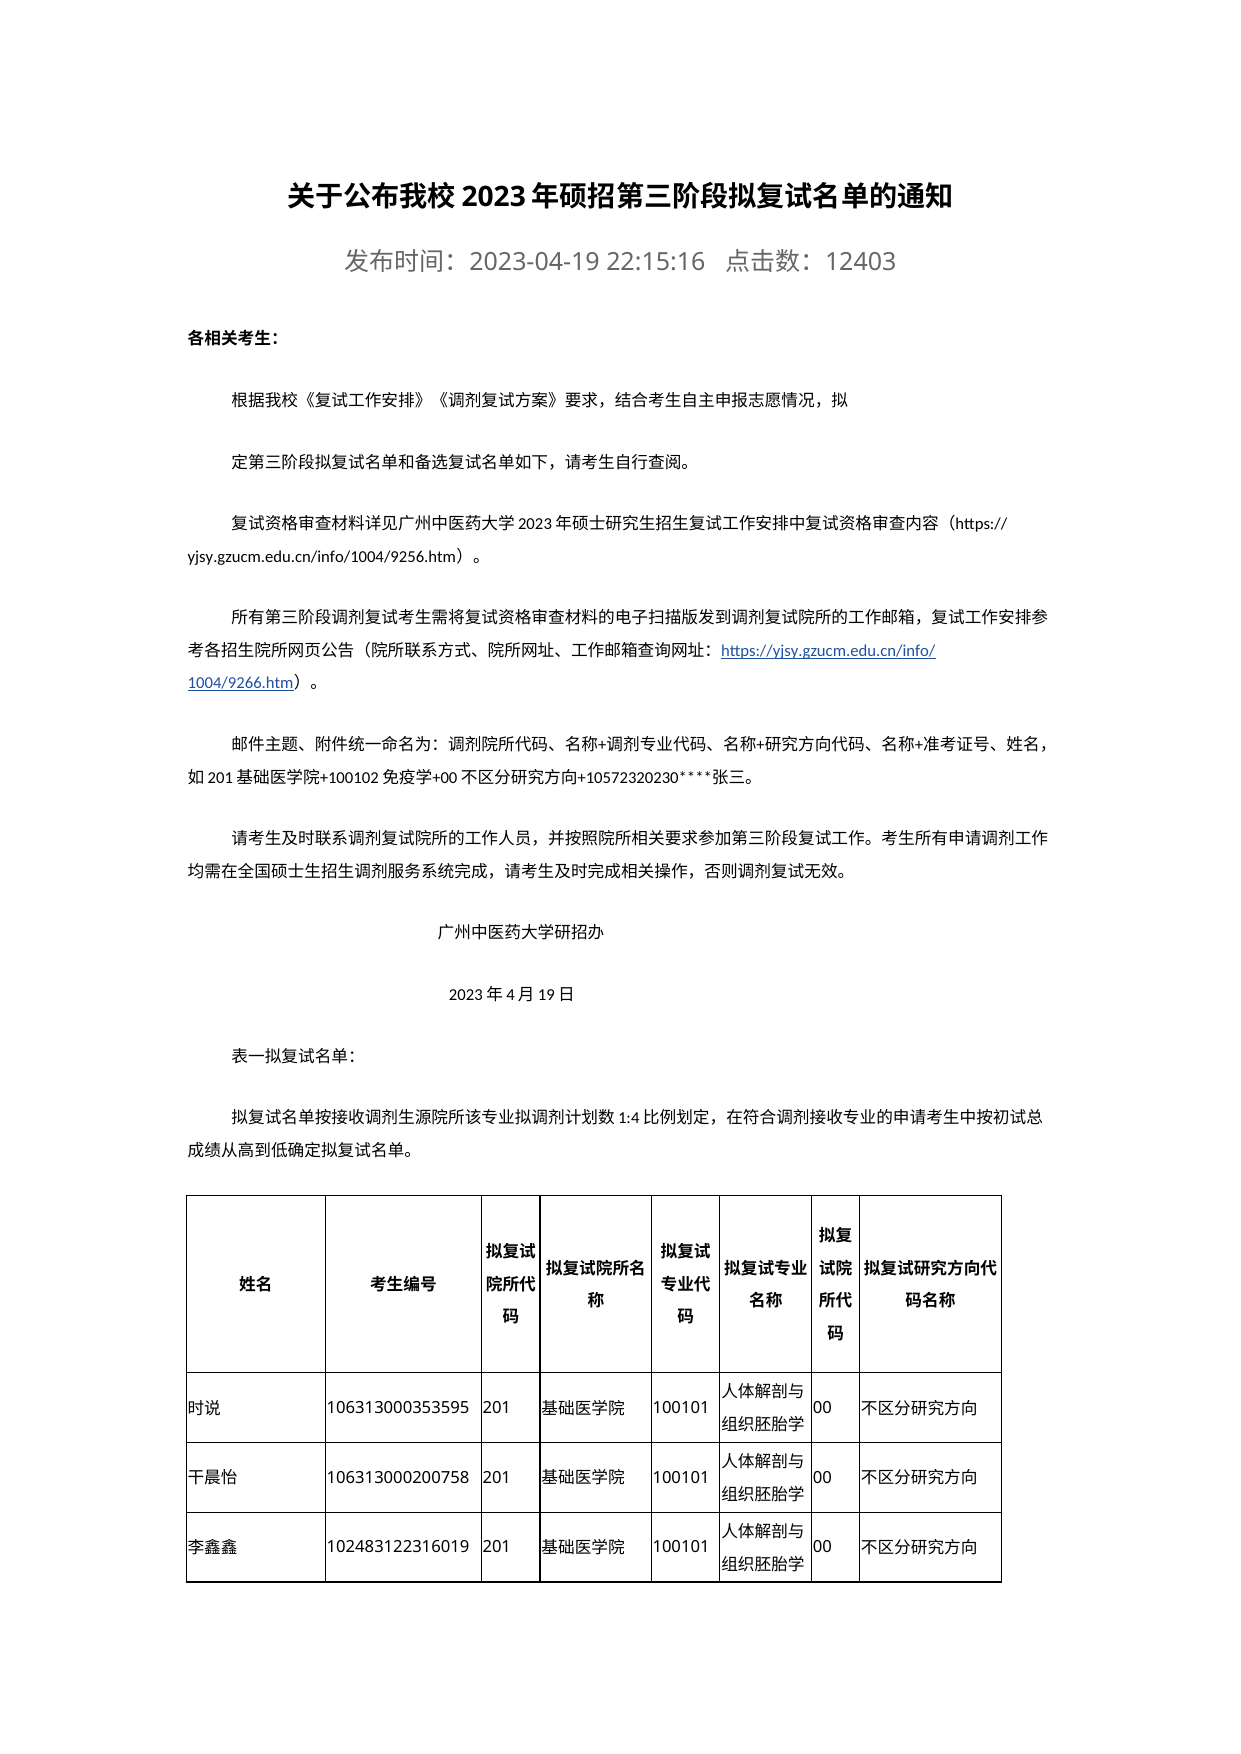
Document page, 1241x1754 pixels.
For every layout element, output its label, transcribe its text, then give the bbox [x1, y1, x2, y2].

text 广州中医药大学研招办 [187, 915, 1053, 948]
subtitle 关于公布我校2023年硕招第三阶段拟复试名单的通知 [187, 162, 1053, 227]
table_header 拟复试专业代码 [652, 1196, 719, 1372]
text 所有第三阶段调剂复试考生需将复试资格审查材料的电子扫描版发到调剂复试院所的工作邮箱，复试工作安排参考各招生院所网页公告（院所联系方式、院所网址、工作邮箱查询网址：https://yjsy.gzucm.edu.cn/info/1004/9266.htm）。 [187, 600, 1053, 698]
table_header 拟复试院所名称 [541, 1196, 651, 1372]
table_cell 100101 [652, 1443, 719, 1512]
text 表一拟复试名单： [187, 1039, 1053, 1071]
table_cell 201 [482, 1373, 539, 1442]
table_cell 干晨怡 [187, 1443, 325, 1512]
table_header 考生编号 [326, 1196, 481, 1372]
table_cell 基础医学院 [541, 1373, 651, 1442]
table_cell 106313000353595 [326, 1373, 481, 1442]
text 定第三阶段拟复试名单和备选复试名单如下，请考生自行查阅。 [187, 444, 1053, 477]
table_header 拟复试院所代码 [812, 1196, 859, 1372]
table_cell 不区分研究方向 [860, 1513, 1001, 1581]
table_cell 00 [812, 1513, 859, 1581]
text 请考生及时联系调剂复试院所的工作人员，并按照院所相关要求参加第三阶段复试工作。考生所有申请调剂工作均需在全国硕士生招生调剂服务系统完成，请考生及时完成相关操作，否则调剂复试无效。 [187, 821, 1053, 886]
table_cell 106313000200758 [326, 1443, 481, 1512]
text 根据我校《复试工作安排》《调剂复试方案》要求，结合考生自主申报志愿情况，拟 [187, 383, 1053, 415]
table_cell 00 [812, 1373, 859, 1442]
table_cell 不区分研究方向 [860, 1373, 1001, 1442]
table_cell 100101 [652, 1373, 719, 1442]
text 2023年4月19日 [187, 977, 1053, 1009]
text 各相关考生： [187, 321, 1053, 354]
table_cell 基础医学院 [541, 1513, 651, 1581]
table_header 拟复试研究方向代码名称 [860, 1196, 1001, 1372]
table_cell 李鑫鑫 [187, 1513, 325, 1581]
table_cell 102483122316019 [326, 1513, 481, 1581]
table_cell 100101 [652, 1513, 719, 1581]
text 拟复试名单按接收调剂生源院所该专业拟调剂计划数1:4比例划定，在符合调剂接收专业的申请考生中按初试总成绩从高到低确定拟复试名单。 [187, 1100, 1053, 1165]
table_cell 人体解剖与组织胚胎学 [720, 1373, 811, 1442]
table_cell 00 [812, 1443, 859, 1512]
table_cell 人体解剖与组织胚胎学 [720, 1513, 811, 1581]
table_header 拟复试专业名称 [720, 1196, 811, 1372]
table_cell 不区分研究方向 [860, 1443, 1001, 1512]
text 发布时间：2023-04-19 22:15:16 点击数：12403 [187, 227, 1053, 292]
table_cell 时说 [187, 1373, 325, 1442]
table_header 姓名 [187, 1196, 325, 1372]
text 复试资格审查材料详见广州中医药大学2023年硕士研究生招生复试工作安排中复试资格审查内容（https://yjsy.gzucm.edu.cn/info/1004/9256.htm）。 [187, 506, 1053, 571]
table_header 拟复试院所代码 [482, 1196, 539, 1372]
table_cell 201 [482, 1443, 539, 1512]
table_cell 人体解剖与组织胚胎学 [720, 1443, 811, 1512]
text 邮件主题、附件统一命名为：调剂院所代码、名称+调剂专业代码、名称+研究方向代码、名称+准考证号、姓名，如201基础医学院+100102免疫学+00不区分研究方向+10572320230****张三。 [187, 727, 1053, 792]
table_cell 基础医学院 [541, 1443, 651, 1512]
table_cell 201 [482, 1513, 539, 1581]
